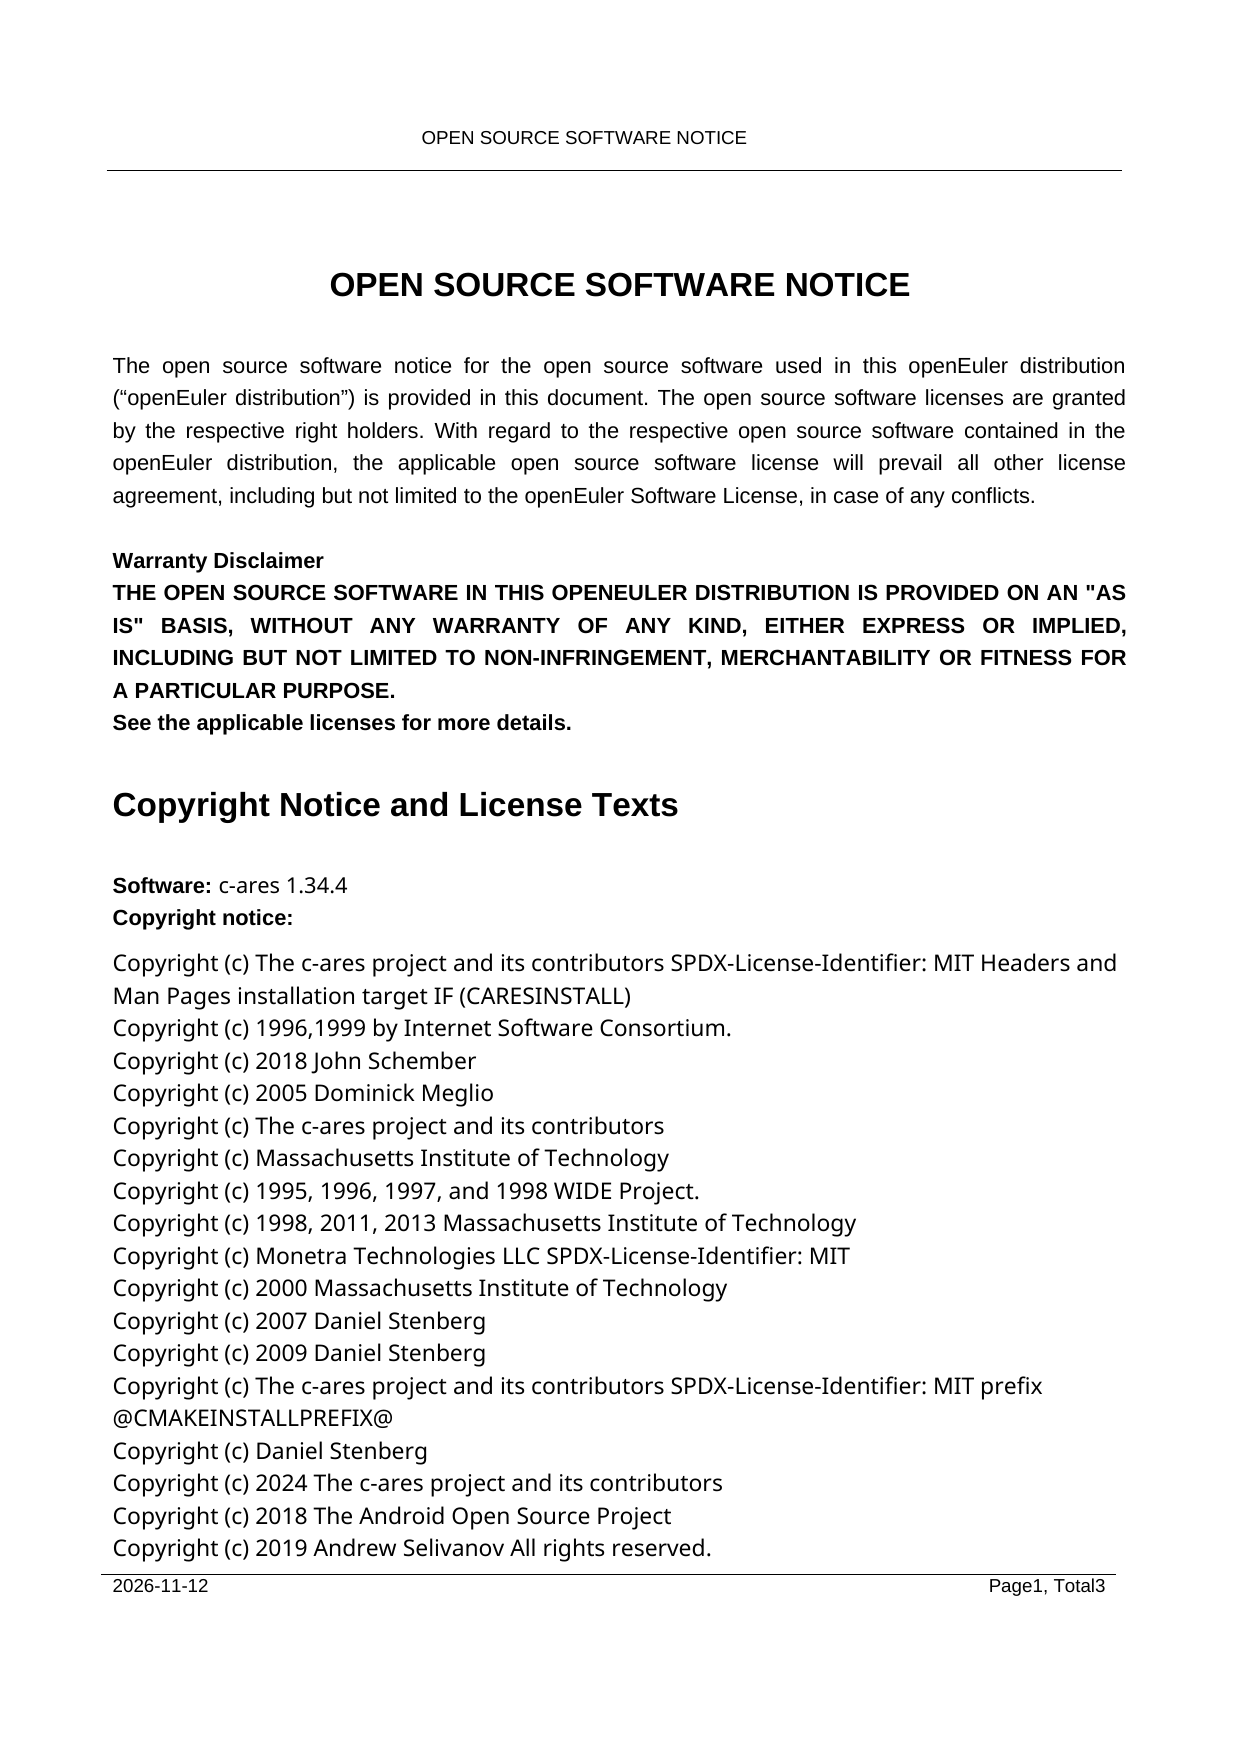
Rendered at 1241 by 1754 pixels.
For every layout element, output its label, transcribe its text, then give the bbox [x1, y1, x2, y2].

text Copyright notice: [112, 901, 1128, 934]
title Software: c-ares 1.34.4 [112, 869, 1128, 901]
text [112, 947, 1128, 1564]
text THE OPEN SOURCE SOFTWARE IN THIS OPENEULER DISTRIBUTION IS PROVIDED ON AN "AS IS" BASIS, WITHOUT ANY WARRANTY OF ANY KIND, EITHER EXPRESS OR IMPLIED, INCLUDING BUT NOT LIMITED TO NON-INFRINGEMENT, MERCHANTABILITY OR FITNESS FOR A PARTICULAR PURPOSE. See the applicable licenses for more details. [112, 576, 1128, 739]
text Copyright Notice and License Texts [112, 771, 1128, 836]
text The open source software notice for the open source software used in this openEuler distribution (“openEuler distribution”) is provided in this document. The open source software licenses are granted by the respective right holders. With regard to the respective open source software contained in the openEuler distribution, the applicable open source software license will prevail all other license agreement, including but not limited to the openEuler Software License, in case of any conflicts. [112, 349, 1128, 511]
text OPEN SOURCE SOFTWARE NOTICE [112, 251, 1128, 316]
text Warranty Disclaimer [112, 544, 1128, 576]
